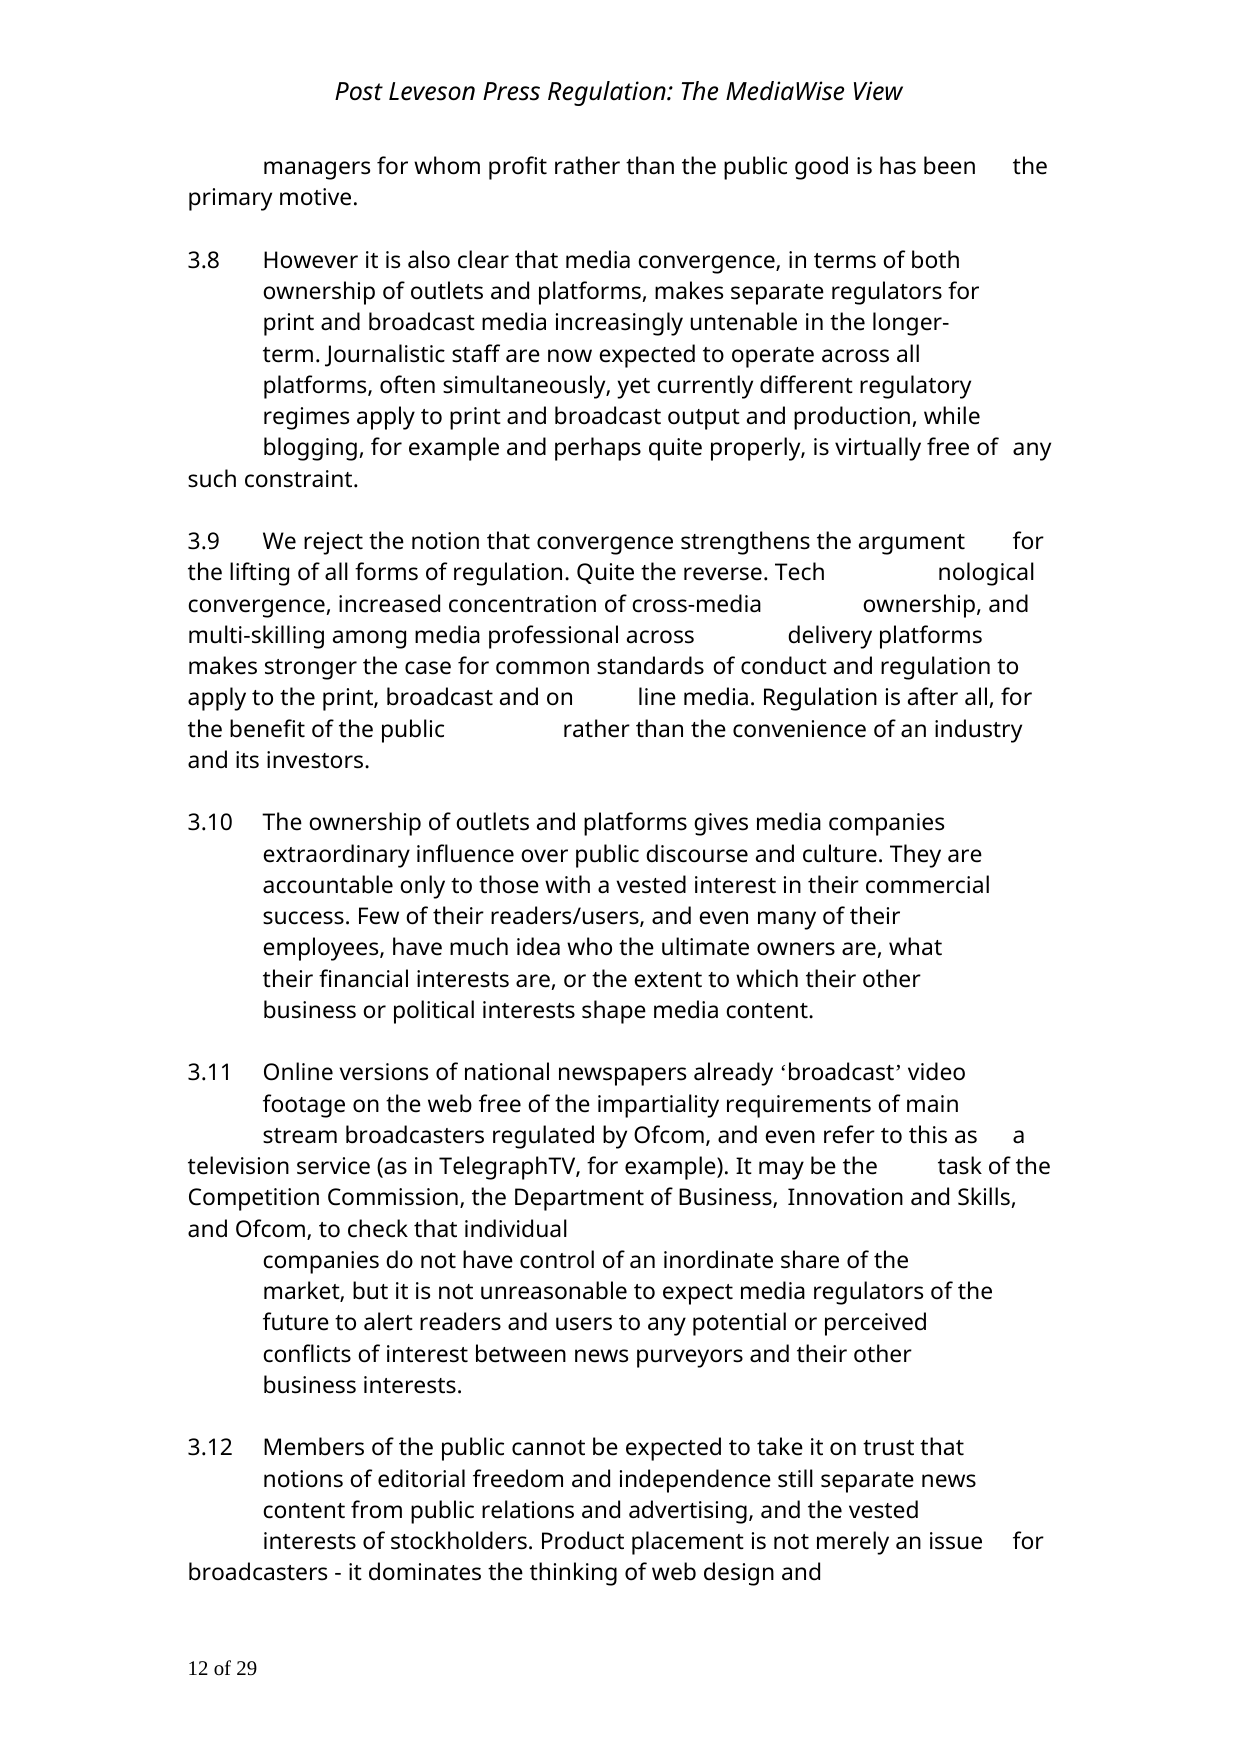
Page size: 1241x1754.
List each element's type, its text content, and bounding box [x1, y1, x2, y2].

text 3.9 We reject the notion that convergence strengthens the argument for the lifting of all forms of regulation. Quite the reverse. Tech nological convergence, increased concentration of cross-media ownership, and multi-skilling among media professional across delivery platforms makes stronger the case for common standards of conduct and regulation to apply to the print, broadcast and on line media. Regulation is after all, for the benefit of the public rather than the convenience of an industry and its investors. [187, 525, 1053, 775]
text business or political interests shape media content. [187, 994, 1053, 1025]
text extraordinary influence over public discourse and culture. They are accountable only to those with a vested interest in their commercial success. Few of their readers/users, and even many of their [187, 837, 1053, 931]
text 3.10 The ownership of outlets and platforms gives media companies [187, 806, 1053, 837]
text platforms, often simultaneously, yet currently different regulatory regimes apply to print and broadcast output and production, while blogging, for example and perhaps quite properly, is virtually free of any such constraint. [187, 369, 1053, 494]
text conflicts of interest between news purveyors and their other [187, 1337, 1053, 1369]
text managers for whom profit rather than the public good is has been the primary motive. [187, 150, 1053, 212]
text employees, have much idea who the ultimate owners are, what their financial interests are, or the extent to which their other [187, 931, 1053, 994]
text companies do not have control of an inordinate share of the [187, 1244, 1053, 1275]
text interests of stockholders. Product placement is not merely an issue for broadcasters - it dominates the thinking of web design and [187, 1525, 1053, 1587]
text business interests. [187, 1369, 1053, 1400]
text market, but it is not unreasonable to expect media regulators of the future to alert readers and users to any potential or perceived [187, 1275, 1053, 1337]
text 3.8 However it is also clear that media convergence, in terms of both ownership of outlets and platforms, makes separate regulators for print and broadcast media increasingly untenable in the longer- term. Journalistic staff are now expected to operate across all [187, 244, 1053, 369]
text 3.12 Members of the public cannot be expected to take it on trust that notions of editorial freedom and independence still separate news content from public relations and advertising, and the vested [187, 1431, 1053, 1525]
text 3.11 Online versions of national newspapers already ‘broadcast’ video footage on the web free of the impartiality requirements of main stream broadcasters regulated by Ofcom, and even refer to this as a television service (as in TelegraphTV, for example). It may be the task of the Competition Commission, the Department of Business, Innovation and Skills, and Ofcom, to check that individual [187, 1056, 1053, 1244]
